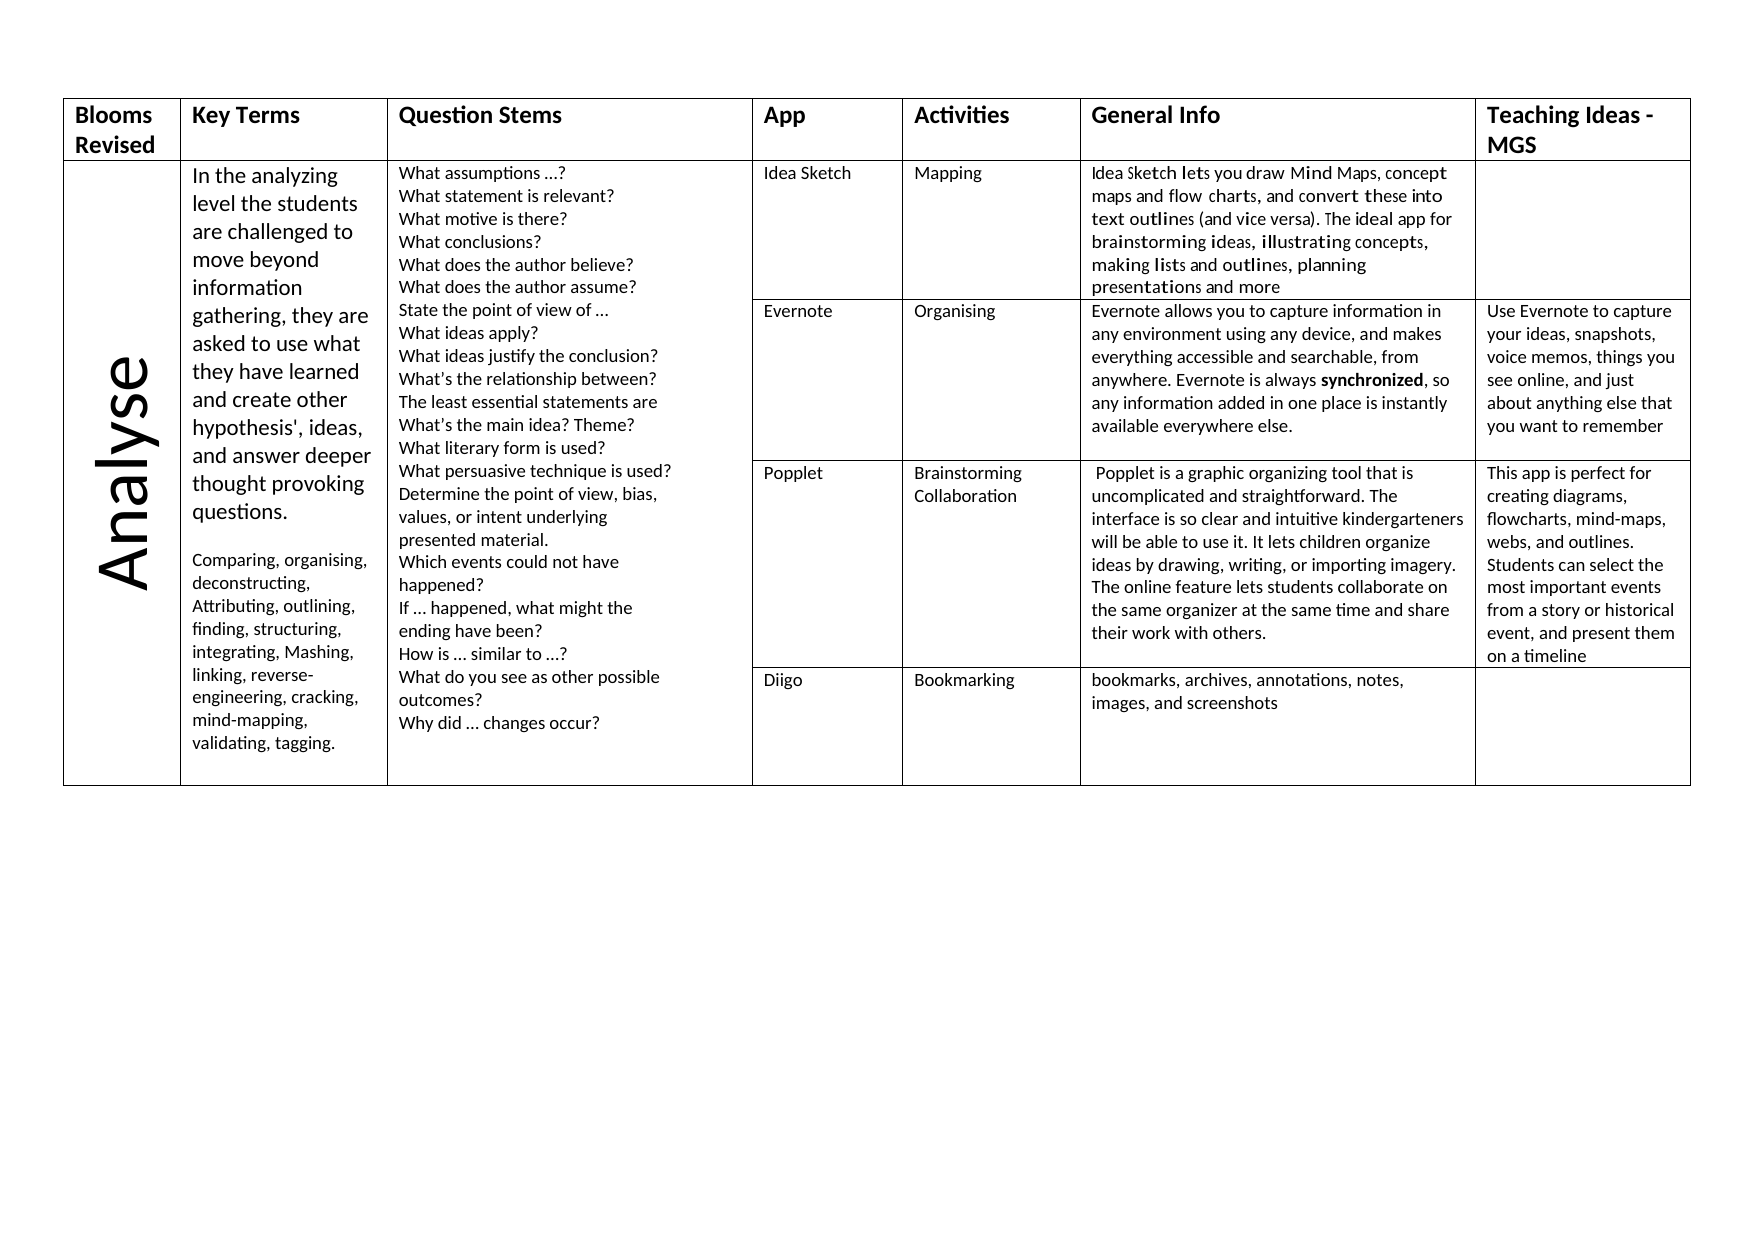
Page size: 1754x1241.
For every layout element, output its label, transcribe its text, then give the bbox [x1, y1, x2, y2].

table_header Teaching Ideas - MGS [1476, 99, 1690, 160]
table_cell Popplet [753, 461, 902, 667]
table_header Blooms Revised [64, 99, 180, 160]
table_header Key Terms [181, 99, 387, 160]
table_cell Idea Sketch lets you draw Mind Maps, concept maps and flow charts, and convert these into text outlines (and vice versa). The ideal app for brainstorming ideas, illustrating concepts, making lists and outlines, planning presentations and more [1081, 161, 1475, 298]
table_cell Evernote allows you to capture information in any environment using any device, and makes everything accessible and searchable, from anywhere. Evernote is always synchronized, so any information added in one place is instantly available everywhere else. [1081, 300, 1475, 460]
table_cell What assumptions …? What statement is relevant? What motive is there? What conclusions? What does the author believe? What does the author assume? State the point of view of … What ideas apply? What ideas justify the conclusion? What’s the relationship between? The least essential statements are What’s the main idea? Theme? What literary form is used? What persuasive technique is used? Determine the point of view, bias, values, or intent underlying presented material. Which events could not have happened? If … happened, what might the ending have been? How is … similar to …? What do you see as other possible outcomes? Why did … changes occur? [388, 161, 752, 785]
table_cell [1476, 161, 1690, 298]
table_cell In the analyzing level the students are challenged to move beyond information gathering, they are asked to use what they have learned and create other hypothesis', ideas, and answer deeper thought provoking questions. Comparing, organising, deconstructing, Attributing, outlining, finding, structuring, integrating, Mashing, linking, reverse-engineering, cracking, mind-mapping, validating, tagging. [181, 161, 387, 785]
table_cell This app is perfect for creating diagrams, flowcharts, mind-maps, webs, and outlines. Students can select the most important events from a story or historical event, and present them on a timeline [1476, 461, 1690, 667]
table_cell Use Evernote to capture your ideas, snapshots, voice memos, things you see online, and just about anything else that you want to remember [1476, 300, 1690, 460]
table_header Activities [903, 99, 1080, 160]
table_header App [753, 99, 902, 160]
table_cell Mapping [903, 161, 1080, 298]
table_header General Info [1081, 99, 1475, 160]
table_header Question Stems [388, 99, 752, 160]
table_cell Brainstorming Collaboration [903, 461, 1080, 667]
table_cell Bookmarking [903, 668, 1080, 785]
table_cell Evernote [753, 300, 902, 460]
table_cell [1476, 668, 1690, 785]
table_cell Analyse [64, 161, 180, 785]
table_cell Popplet is a graphic organizing tool that is uncomplicated and straightforward. The interface is so clear and intuitive kindergarteners will be able to use it. It lets children organize ideas by drawing, writing, or importing imagery. The online feature lets students collaborate on the same organizer at the same time and share their work with others. [1081, 461, 1475, 667]
table_cell Organising [903, 300, 1080, 460]
table_cell bookmarks, archives, annotations, notes, images, and screenshots [1081, 668, 1475, 785]
table_cell Diigo [753, 668, 902, 785]
table_cell Idea Sketch [753, 161, 902, 298]
